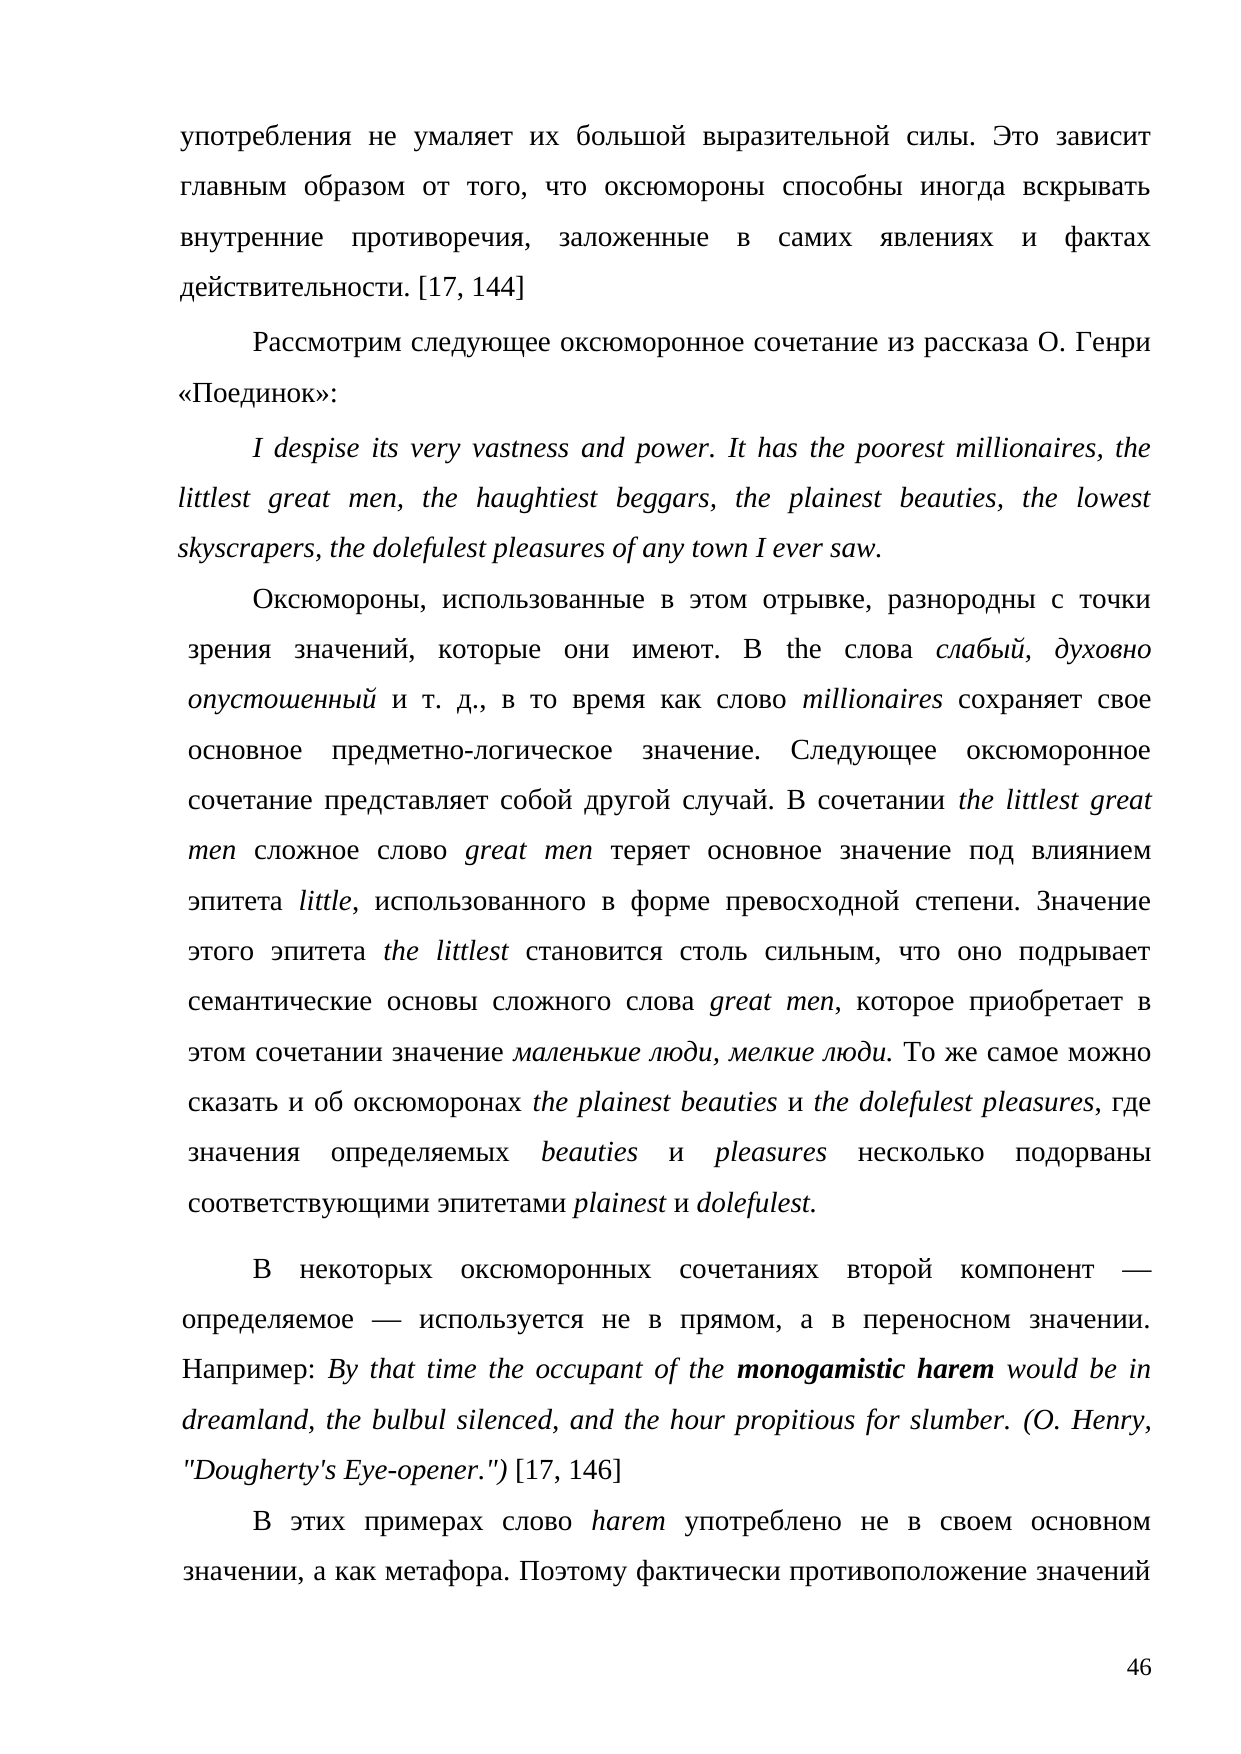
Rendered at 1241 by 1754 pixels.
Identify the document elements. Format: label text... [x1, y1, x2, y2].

text Оксюмороны, использованные в этом отрывке, разнородны с точки зрения значений, которые они имеют. В the слова слабый, духовно опустошенный и т. д., в то время как слово millionaires сохраняет свое основное предметно-логическое значение. Следующее оксюморонное сочетание представляет собой другой случай. В сочетании the littlest great men сложное слово great men теряет основное значение под влиянием эпитета little, использованного в форме превосходной степени. Значение этого эпитета the littlest становится столь сильным, что оно подрывает семантические основы сложного слова great men, которое приобретает в этом сочетании значение маленькие люди, мелкие люди. То же самое можно сказать и об оксюморонах the plainest beauties и the dolefulest pleasures, где значения определяемых beauties и pleasures несколько подорваны соответствующими эпитетами plainest и dolefulest. [188, 581, 1152, 1218]
text Рассмотрим следующее оксюморонное сочетание из рассказа О. Генри «Поединок»: [177, 324, 1152, 408]
text I despise its very vastness and power. It has the poorest millionaires, the littlest great men, the haughtiest beggars, the plainest beauties, the lowest skyscrapers, the dolefulest pleasures of any town I ever saw. [177, 430, 1152, 564]
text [180, 118, 1152, 303]
text В некоторых оксюморонных сочетаниях второй компонент — определяемое — используется не в прямом, а в переносном значении. Например: By that time the occupant of the monogamistic harem would be in dreamland, the bulbul silenced, and the hour propitious for slumber. (O. Henry, "Dougherty's Eye-opener.") [17, 146] [182, 1251, 1152, 1486]
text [183, 1503, 1152, 1586]
